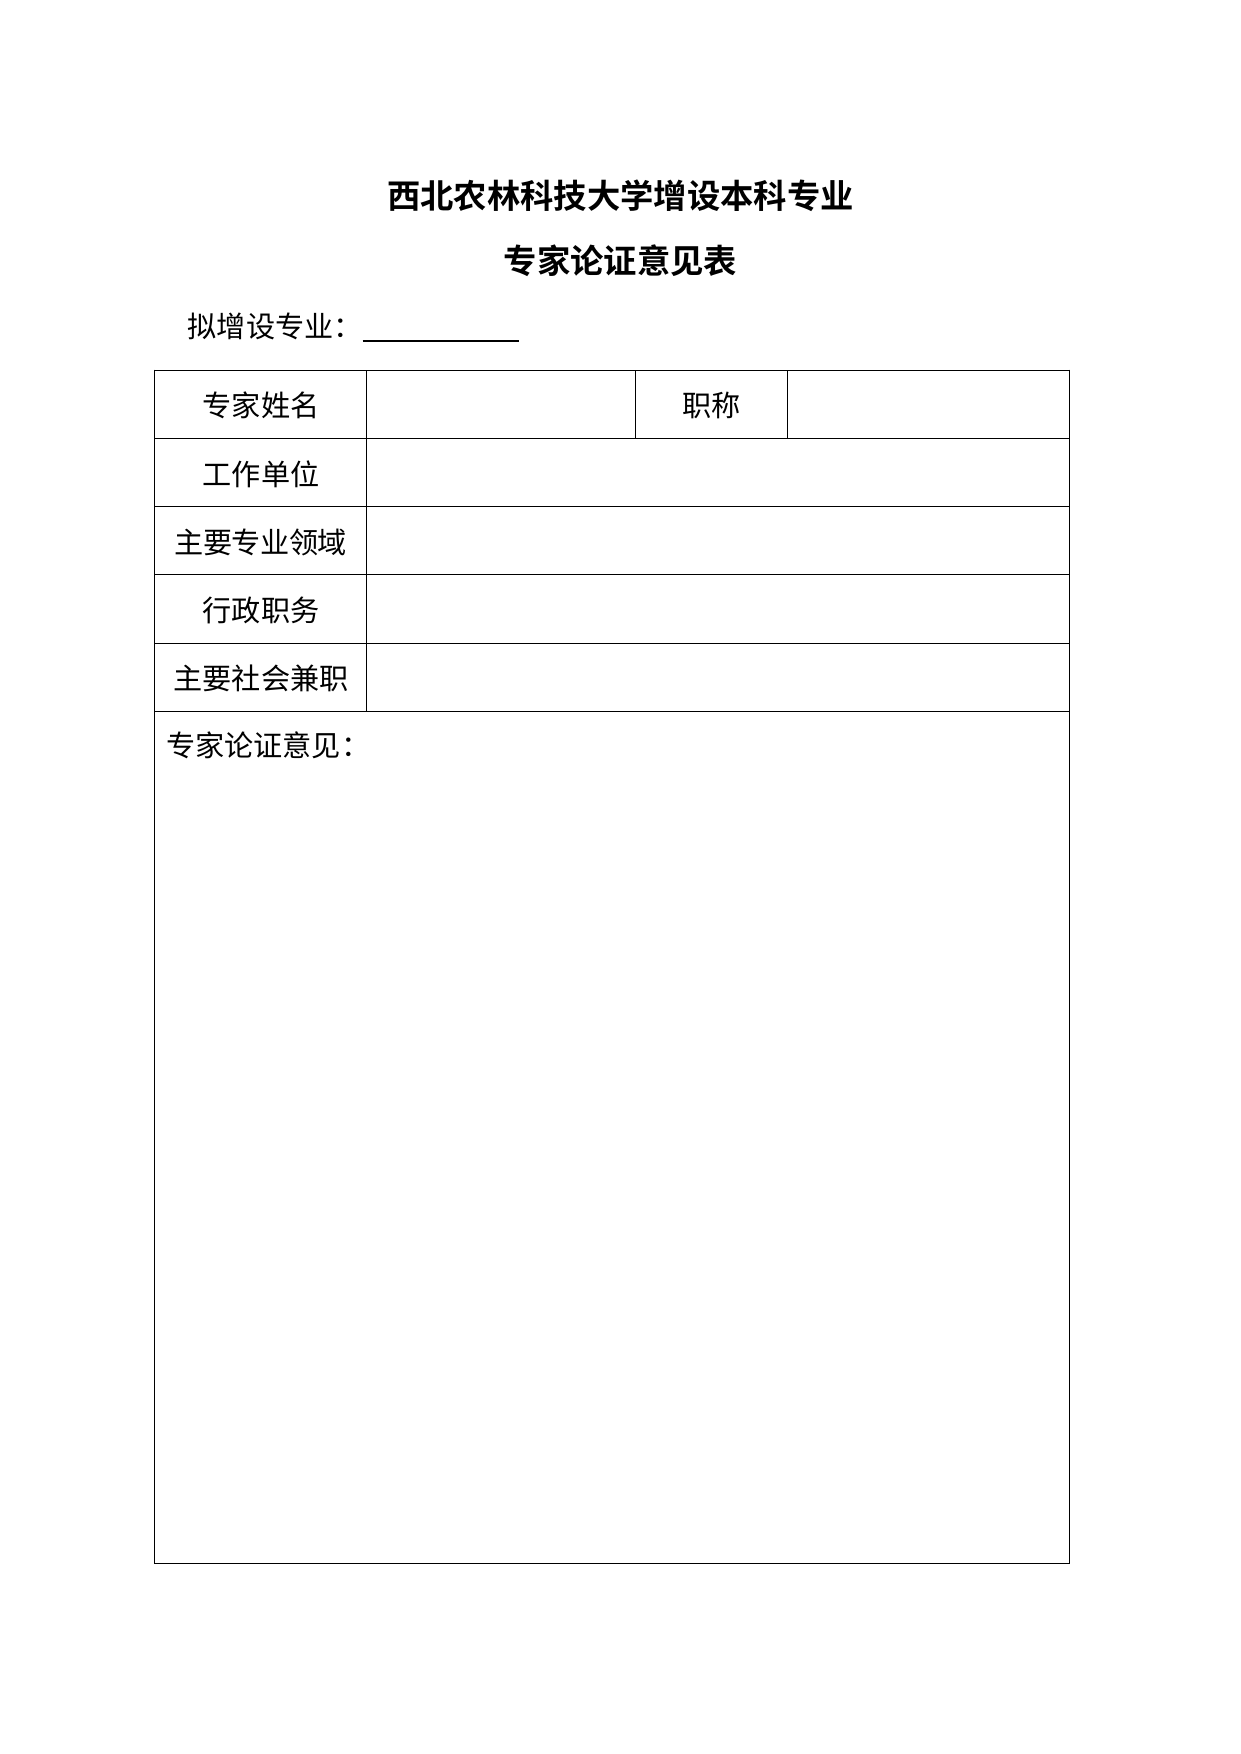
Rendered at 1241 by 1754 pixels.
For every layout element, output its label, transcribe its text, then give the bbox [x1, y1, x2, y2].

table_cell 工作单位 [155, 439, 366, 506]
text 专家论证意见表 [187, 227, 1053, 292]
text 拟增设专业： [187, 292, 1053, 357]
table_header [367, 371, 635, 438]
table_header 专家姓名 [155, 371, 366, 438]
text 西北农林科技大学增设本科专业 [187, 162, 1053, 227]
table_header [788, 371, 1069, 438]
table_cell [155, 712, 1069, 1563]
table_header 职称 [636, 371, 787, 438]
table_cell 主要专业领域 [155, 507, 366, 574]
table_cell 主要社会兼职 [155, 644, 366, 711]
table_cell [367, 575, 1069, 642]
table_cell [367, 439, 1069, 506]
table_cell [367, 644, 1069, 711]
table_cell [367, 507, 1069, 574]
table_cell 行政职务 [155, 575, 366, 642]
